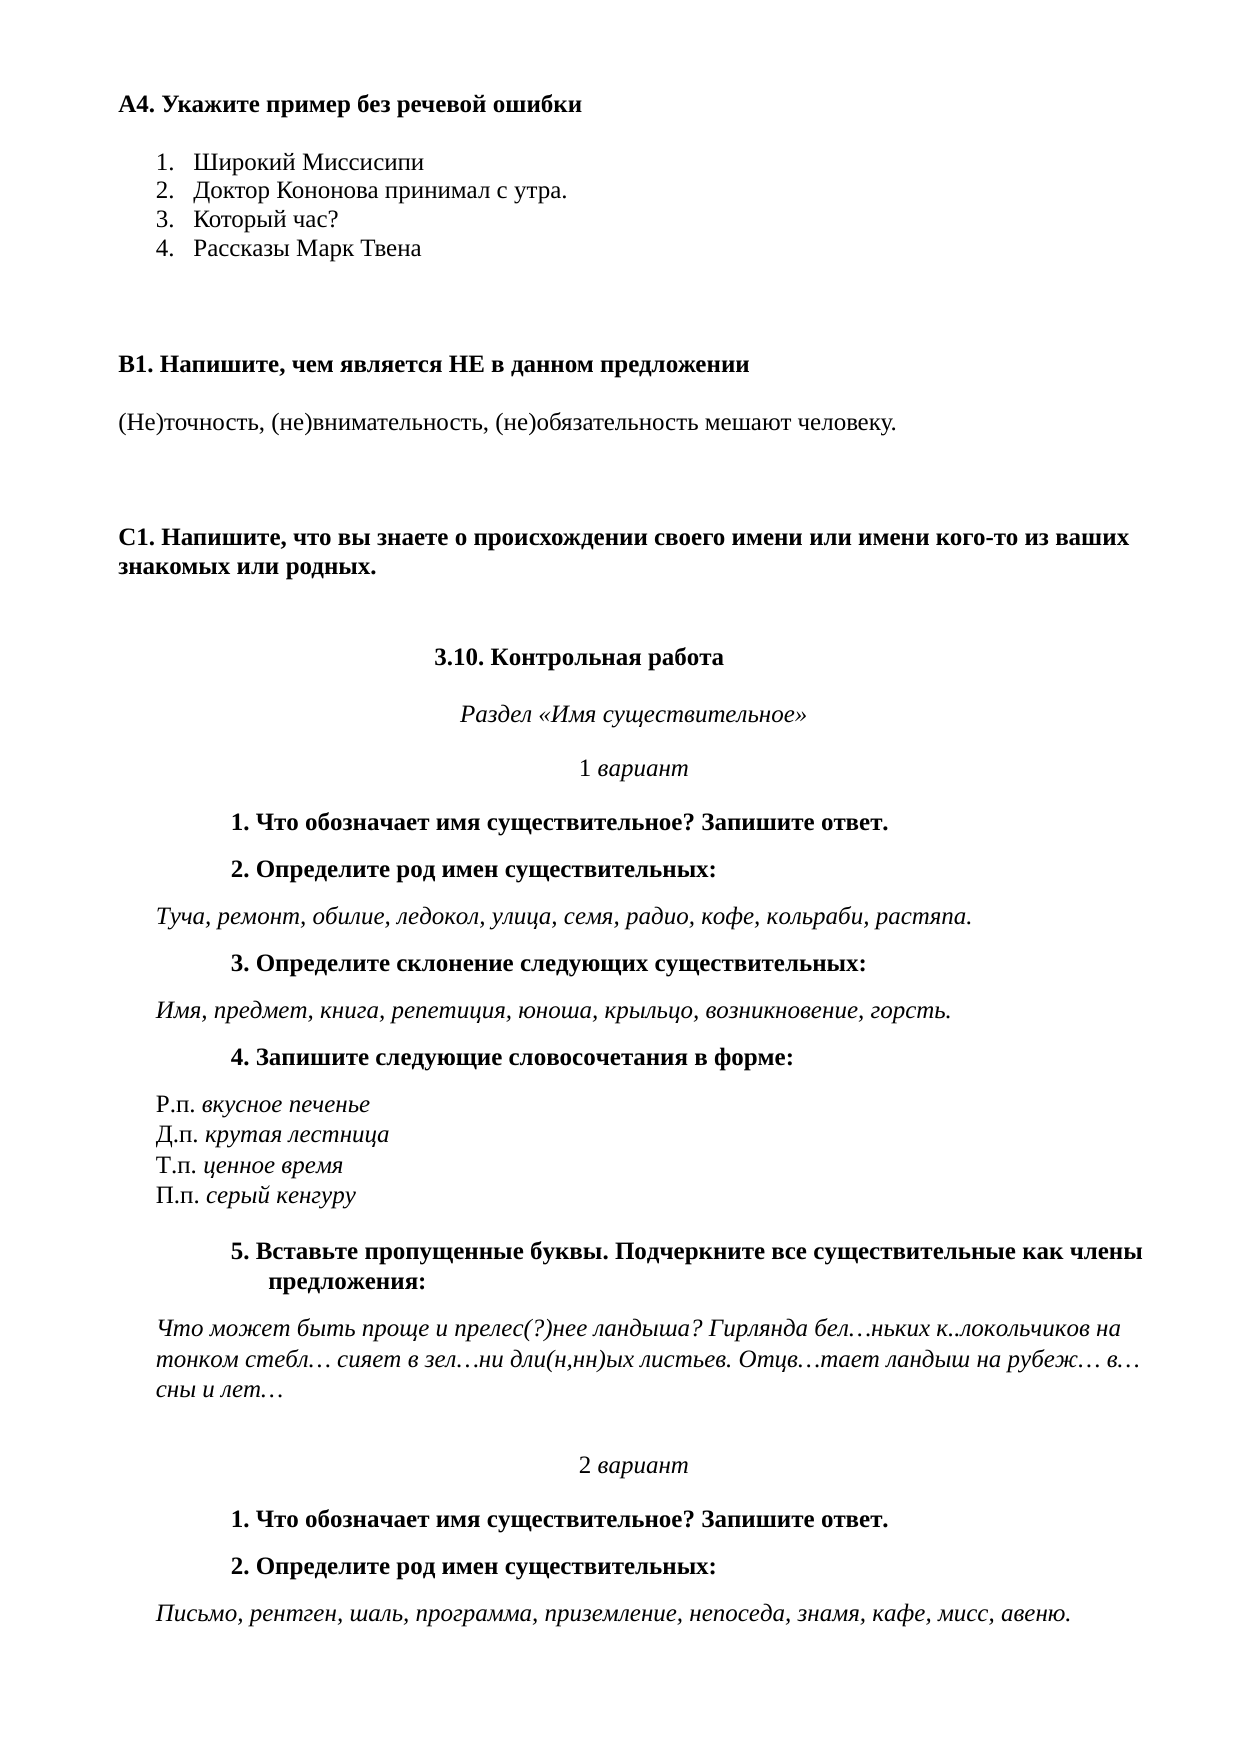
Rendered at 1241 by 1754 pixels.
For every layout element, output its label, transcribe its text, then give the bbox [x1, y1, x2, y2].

text Р.п. вкусное печенье [156, 1089, 1152, 1118]
list Определите род имен существительных: [231, 1551, 1152, 1579]
text В1. Напишите, чем является НЕ в данном предложении [118, 349, 1152, 377]
list Контрольная работа [7, 642, 1152, 670]
list Доктор Кононова принимал с утра. [156, 175, 1152, 204]
text 2 вариант [118, 1450, 1152, 1479]
text Письмо, рентген, шаль, программа, приземление, непоседа, знамя, кафе, мисс, авеню. [156, 1598, 1152, 1627]
text Д.п. крутая лестница [156, 1119, 1152, 1148]
text Имя, предмет, книга, репетиция, юноша, крыльцо, возникновение, горсть. [156, 995, 1152, 1024]
text П.п. серый кенгуру [156, 1180, 1152, 1209]
list Который час? [156, 204, 1152, 233]
list Широкий Миссисипи [156, 147, 1152, 175]
text Т.п. ценное время [156, 1150, 1152, 1179]
text Раздел «Имя существительное» [118, 699, 1152, 728]
list Что обозначает имя существительное? Запишите ответ. [231, 1504, 1152, 1532]
list Определите склонение следующих существительных: [231, 948, 1152, 977]
list Что обозначает имя существительное? Запишите ответ. [231, 807, 1152, 835]
text (Не)точность, (не)внимательность, (не)обязательность мешают человеку. [118, 407, 1152, 435]
list Запишите следующие словосочетания в форме: [231, 1042, 1152, 1071]
text Что может быть проще и прелес(?)нее ландыша? Гирлянда бел…ньких к..локольчиков на тонком стебл… сияет в зел…ни дли(н,нн)ых листьев. Отцв…тает ландыш на рубеж… в…сны и лет… [156, 1313, 1152, 1403]
text 1 вариант [118, 753, 1152, 782]
list Определите род имен существительных: [231, 854, 1152, 882]
text С1. Напишите, что вы знаете о происхождении своего имени или имени кого-то из ваших знакомых или родных. [118, 522, 1152, 580]
list Вставьте пропущенные буквы. Подчеркните все существительные как члены предложения: [231, 1236, 1152, 1295]
text Туча, ремонт, обилие, ледокол, улица, семя, радио, кофе, кольраби, растяпа. [156, 901, 1152, 929]
list Рассказы Марк Твена [156, 233, 1152, 262]
text А4. Укажите пример без речевой ошибки [118, 89, 1152, 117]
